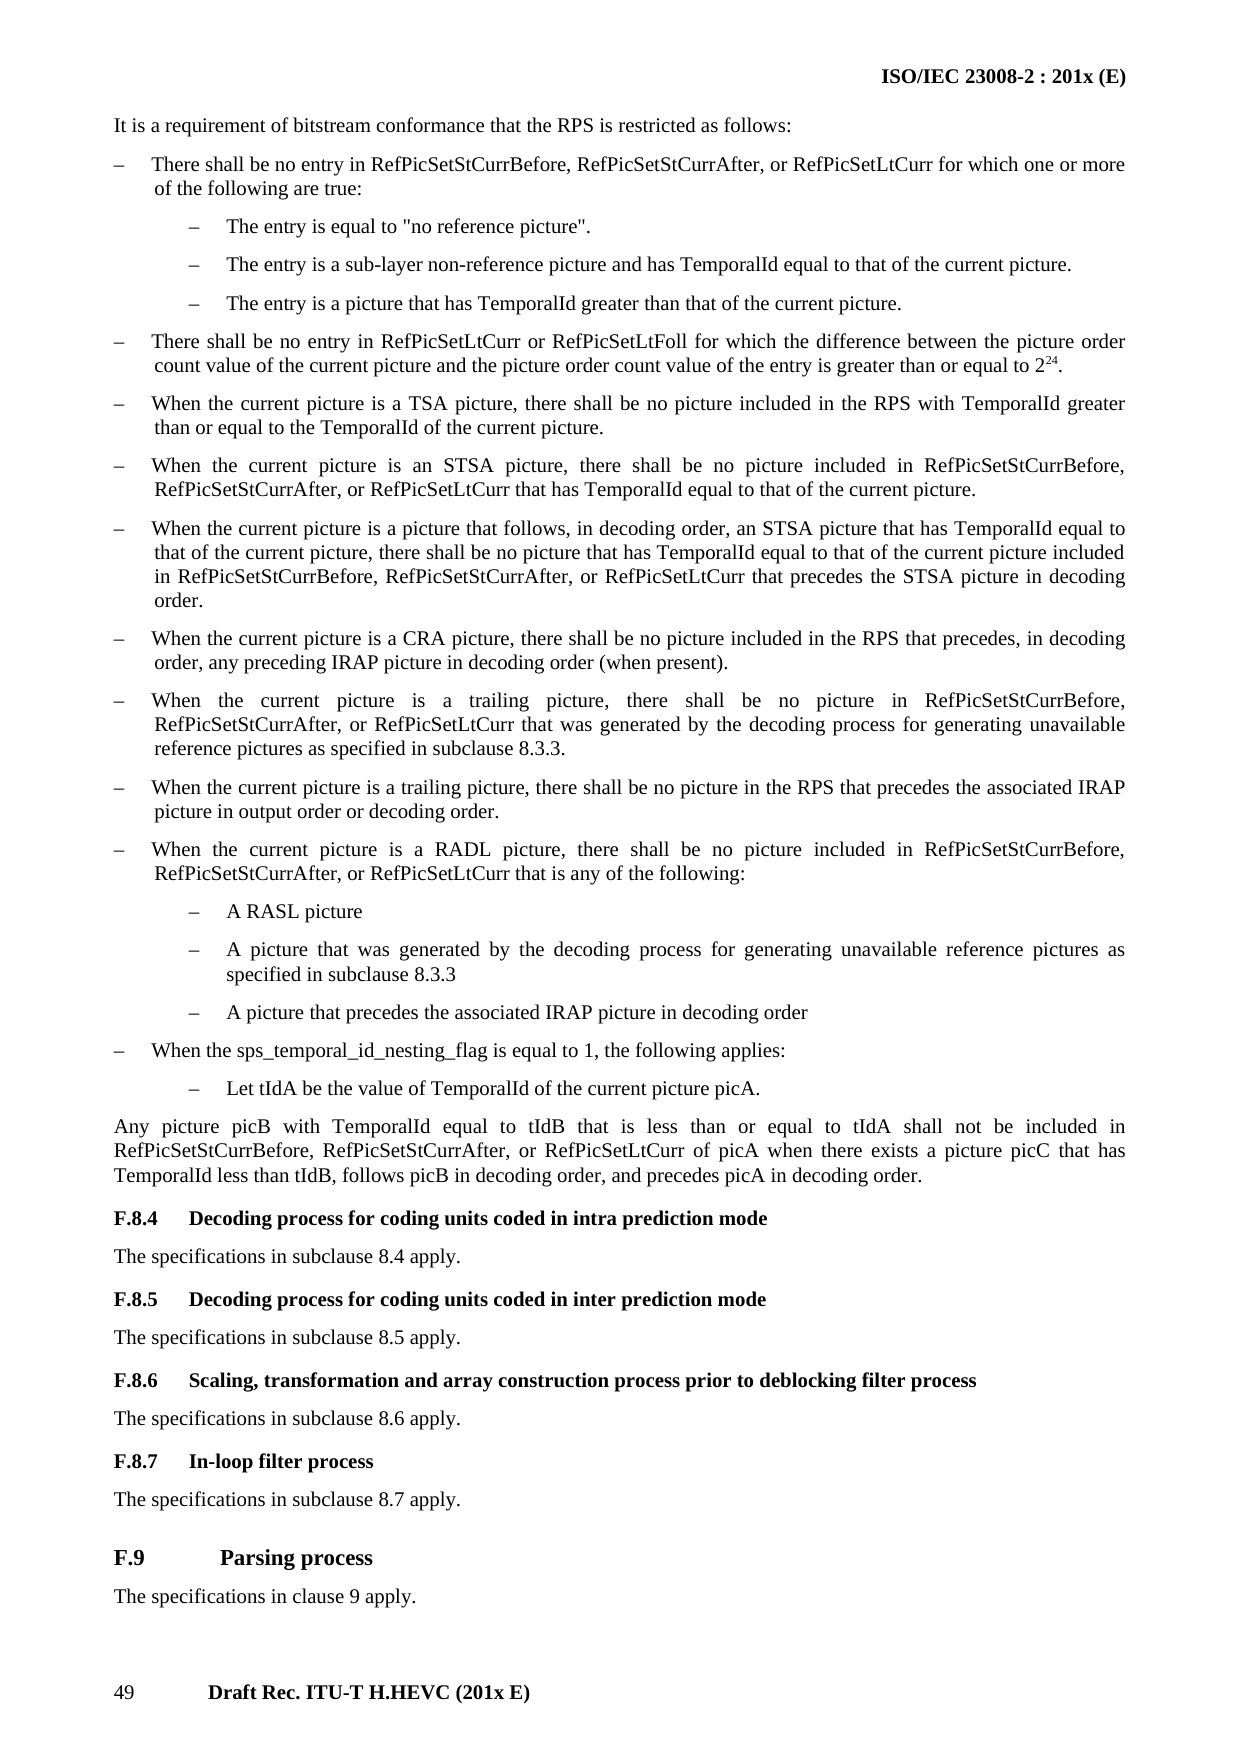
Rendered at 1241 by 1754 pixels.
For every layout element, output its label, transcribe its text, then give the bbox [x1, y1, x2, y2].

text It is a requirement of bitstream conformance that the RPS is restricted as follows: [113, 113, 1127, 137]
list Decoding process for coding units coded in intra prediction mode [113, 1205, 1127, 1229]
list Parsing process [113, 1544, 1127, 1570]
list When the current picture is an STSA picture, there shall be no picture included in RefPicSetStCurrBefore, RefPicSetStCurrAfter, or RefPicSetLtCurr that has TemporalId equal to that of the current picture. [113, 453, 1127, 501]
list The entry is a picture that has TemporalId greater than that of the current picture. [188, 290, 1127, 314]
list Let tIdA be the value of TemporalId of the current picture picA. [188, 1076, 1127, 1100]
text The specifications in subclause 8.5 apply. [113, 1325, 1127, 1349]
list When the current picture is a RADL picture, there shall be no picture included in RefPicSetStCurrBefore, RefPicSetStCurrAfter, or RefPicSetLtCurr that is any of the following: [113, 837, 1127, 885]
list When the current picture is a TSA picture, there shall be no picture included in the RPS with TemporalId greater than or equal to the TemporalId of the current picture. [113, 391, 1127, 439]
list When the current picture is a trailing picture, there shall be no picture in RefPicSetStCurrBefore, RefPicSetStCurrAfter, or RefPicSetLtCurr that was generated by the decoding process for generating unavailable reference pictures as specified in subclause 8.3.3. [113, 688, 1127, 760]
list Decoding process for coding units coded in inter prediction mode [113, 1287, 1127, 1311]
text Any picture picB with TemporalId equal to tIdB that is less than or equal to tIdA shall not be included in RefPicSetStCurrBefore, RefPicSetStCurrAfter, or RefPicSetLtCurr of picA when there exists a picture picC that has TemporalId less than tIdB, follows picB in decoding order, and precedes picA in decoding order. [113, 1114, 1127, 1187]
list There shall be no entry in RefPicSetLtCurr or RefPicSetLtFoll for which the difference between the picture order count value of the current picture and the picture order count value of the entry is greater than or equal to 224. [113, 329, 1127, 377]
text The specifications in subclause 8.7 apply. [113, 1487, 1127, 1511]
list When the sps_temporal_id_nesting_flag is equal to 1, the following applies: [113, 1038, 1127, 1062]
list The entry is a sub-layer non-reference picture and has TemporalId equal to that of the current picture. [188, 252, 1127, 276]
list When the current picture is a picture that follows, in decoding order, an STSA picture that has TemporalId equal to that of the current picture, there shall be no picture that has TemporalId equal to that of the current picture included in RefPicSetStCurrBefore, RefPicSetStCurrAfter, or RefPicSetLtCurr that precedes the STSA picture in decoding order. [113, 516, 1127, 612]
list A RASL picture [188, 899, 1127, 923]
text The specifications in subclause 8.6 apply. [113, 1406, 1127, 1430]
list When the current picture is a CRA picture, there shall be no picture included in the RPS that precedes, in decoding order, any preceding IRAP picture in decoding order (when present). [113, 626, 1127, 674]
list When the current picture is a trailing picture, there shall be no picture in the RPS that precedes the associated IRAP picture in output order or decoding order. [113, 774, 1127, 823]
list There shall be no entry in RefPicSetStCurrBefore, RefPicSetStCurrAfter, or RefPicSetLtCurr for which one or more of the following are true: [113, 152, 1127, 200]
list A picture that was generated by the decoding process for generating unavailable reference pictures as specified in subclause 8.3.3 [188, 937, 1127, 986]
list The entry is equal to "no reference picture". [188, 214, 1127, 238]
list A picture that precedes the associated IRAP picture in decoding order [188, 1000, 1127, 1024]
list Scaling, transformation and array construction process prior to deblocking filter process [113, 1368, 1127, 1392]
text The specifications in subclause 8.4 apply. [113, 1244, 1127, 1268]
list In-loop filter process [113, 1449, 1127, 1473]
text The specifications in clause 9 apply. [113, 1584, 1127, 1608]
